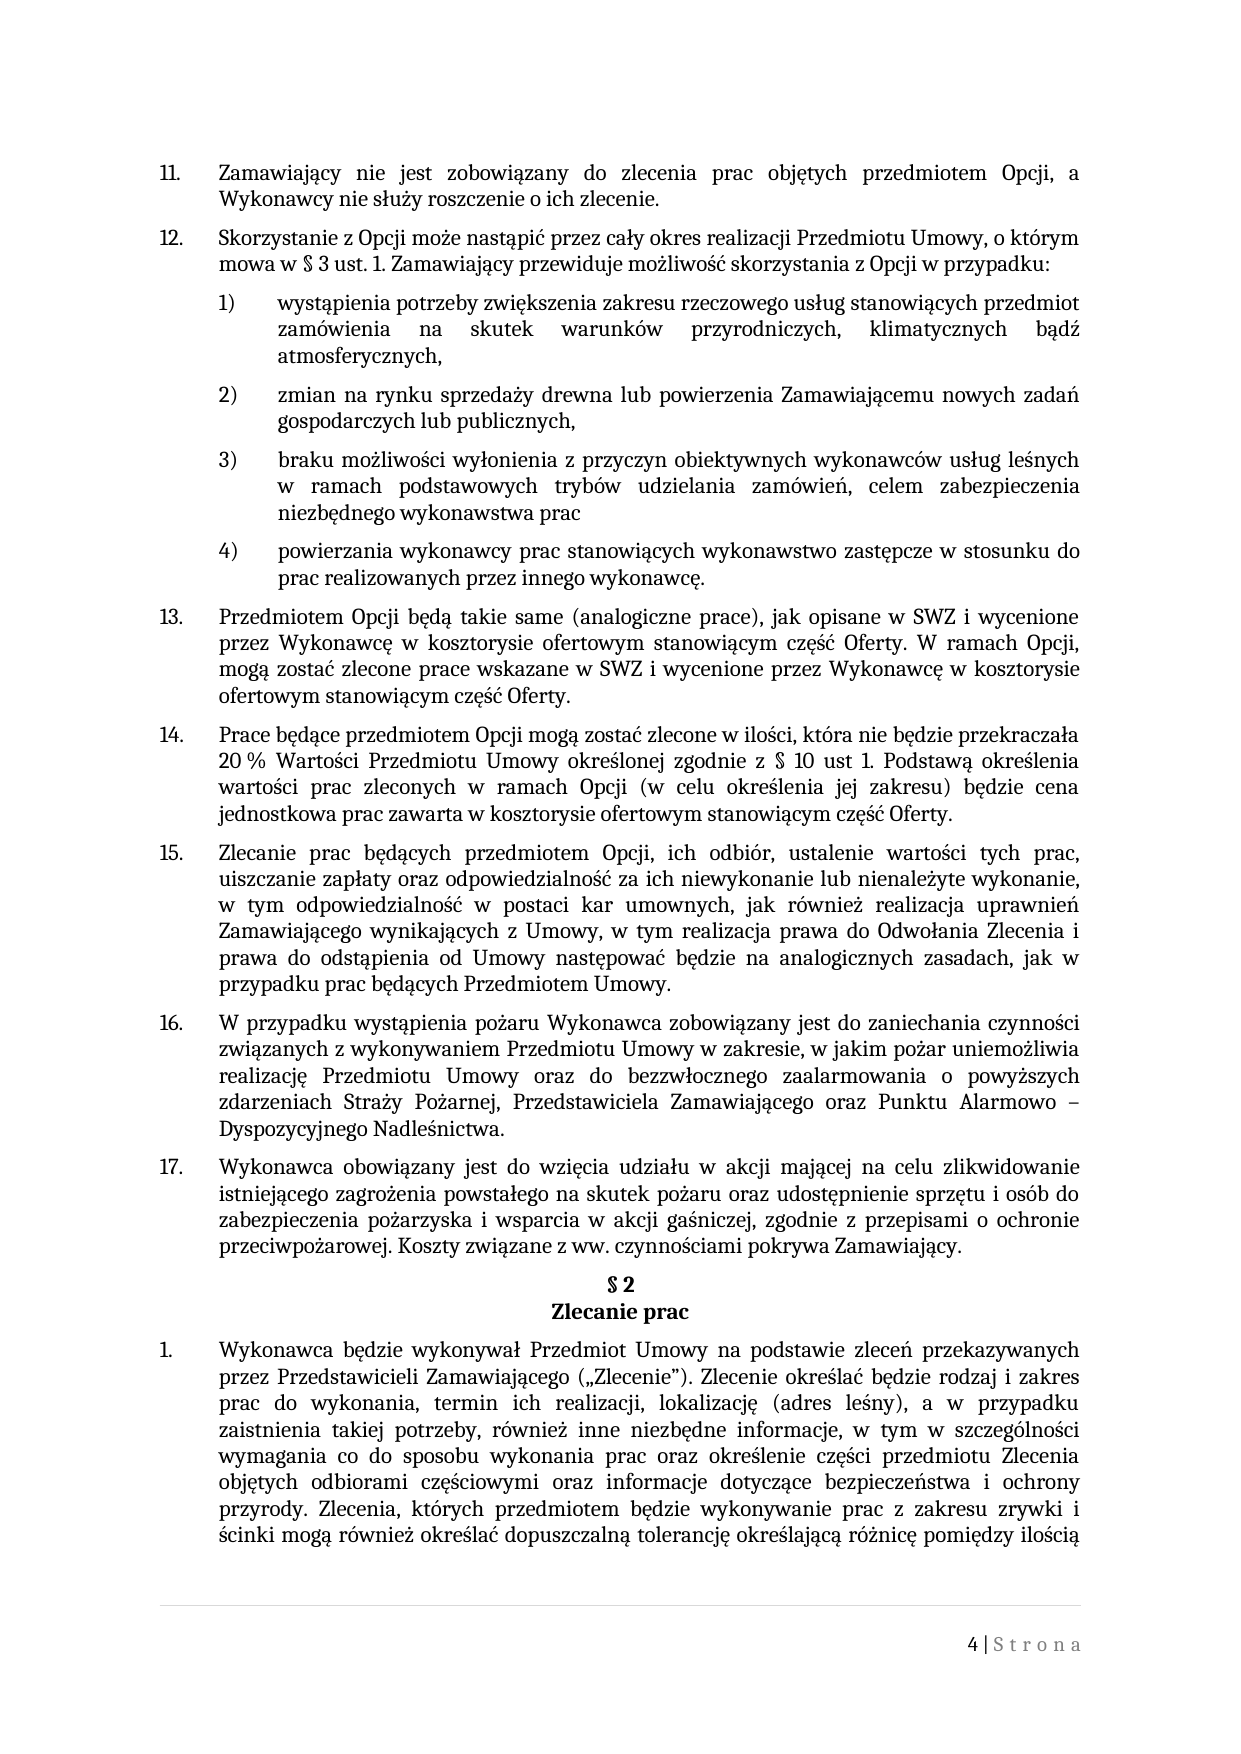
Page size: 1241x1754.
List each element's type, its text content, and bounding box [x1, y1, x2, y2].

list W przypadku wystąpienia pożaru Wykonawca zobowiązany jest do zaniechania czynności związanych z wykonywaniem Przedmiotu Umowy w zakresie, w jakim pożar uniemożliwia realizację Przedmiotu Umowy oraz do bezzwłocznego zaalarmowania o powyższych zdarzeniach Straży Pożarnej, Przedstawiciela Zamawiającego oraz Punktu Alarmowo – Dyspozycyjnego Nadleśnictwa. [159, 1010, 1081, 1142]
list Zlecanie prac będących przedmiotem Opcji, ich odbiór, ustalenie wartości tych prac, uiszczanie zapłaty oraz odpowiedzialność za ich niewykonanie lub nienależyte wykonanie, w tym odpowiedzialność w postaci kar umownych, jak również realizacja uprawnień Zamawiającego wynikających z Umowy, w tym realizacja prawa do Odwołania Zlecenia i prawa do odstąpienia od Umowy następować będzie na analogicznych zasadach, jak w przypadku prac będących Przedmiotem Umowy. [159, 839, 1081, 997]
list Wykonawca obowiązany jest do wzięcia udziału w akcji mającej na celu zlikwidowanie istniejącego zagrożenia powstałego na skutek pożaru oraz udostępnienie sprzętu i osób do zabezpieczenia pożarzyska i wsparcia w akcji gaśniczej, zgodnie z przepisami o ochronie przeciwpożarowej. Koszty związane z ww. czynnościami pokrywa Zamawiający. [159, 1154, 1081, 1259]
list powierzania wykonawcy prac stanowiących wykonawstwo zastępcze w stosunku do prac realizowanych przez innego wykonawcę. [218, 538, 1081, 591]
list Przedmiotem Opcji będą takie same (analogiczne prace), jak opisane w SWZ i wycenione przez Wykonawcę w kosztorysie ofertowym stanowiącym część Oferty. W ramach Opcji, mogą zostać zlecone prace wskazane w SWZ i wycenione przez Wykonawcę w kosztorysie ofertowym stanowiącym część Oferty. [159, 603, 1081, 709]
list Zamawiający nie jest zobowiązany do zlecenia prac objętych przedmiotem Opcji, a Wykonawcy nie służy roszczenie o ich zlecenie. [159, 159, 1081, 212]
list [159, 1337, 1081, 1548]
list braku możliwości wyłonienia z przyczyn obiektywnych wykonawców usług leśnych w ramach podstawowych trybów udzielania zamówień, celem zabezpieczenia niezbędnego wykonawstwa prac [218, 447, 1081, 526]
list wystąpienia potrzeby zwiększenia zakresu rzeczowego usług stanowiących przedmiot zamówienia na skutek warunków przyrodniczych, klimatycznych bądź atmosferycznych, [218, 290, 1081, 369]
list Prace będące przedmiotem Opcji mogą zostać zlecone w ilości, która nie będzie przekraczała 20 % Wartości Przedmiotu Umowy określonej zgodnie z § 10 ust 1. Podstawą określenia wartości prac zleconych w ramach Opcji (w celu określenia jej zakresu) będzie cena jednostkowa prac zawarta w kosztorysie ofertowym stanowiącym część Oferty. [159, 721, 1081, 827]
list zmian na rynku sprzedaży drewna lub powierzenia Zamawiającemu nowych zadań gospodarczych lub publicznych, [218, 381, 1081, 434]
list Skorzystanie z Opcji może nastąpić przez cały okres realizacji Przedmiotu Umowy, o którym mowa w § 3 ust. 1. Zamawiający przewiduje możliwość skorzystania z Opcji w przypadku: [159, 225, 1081, 277]
text § 2 Zlecanie prac [159, 1272, 1081, 1325]
